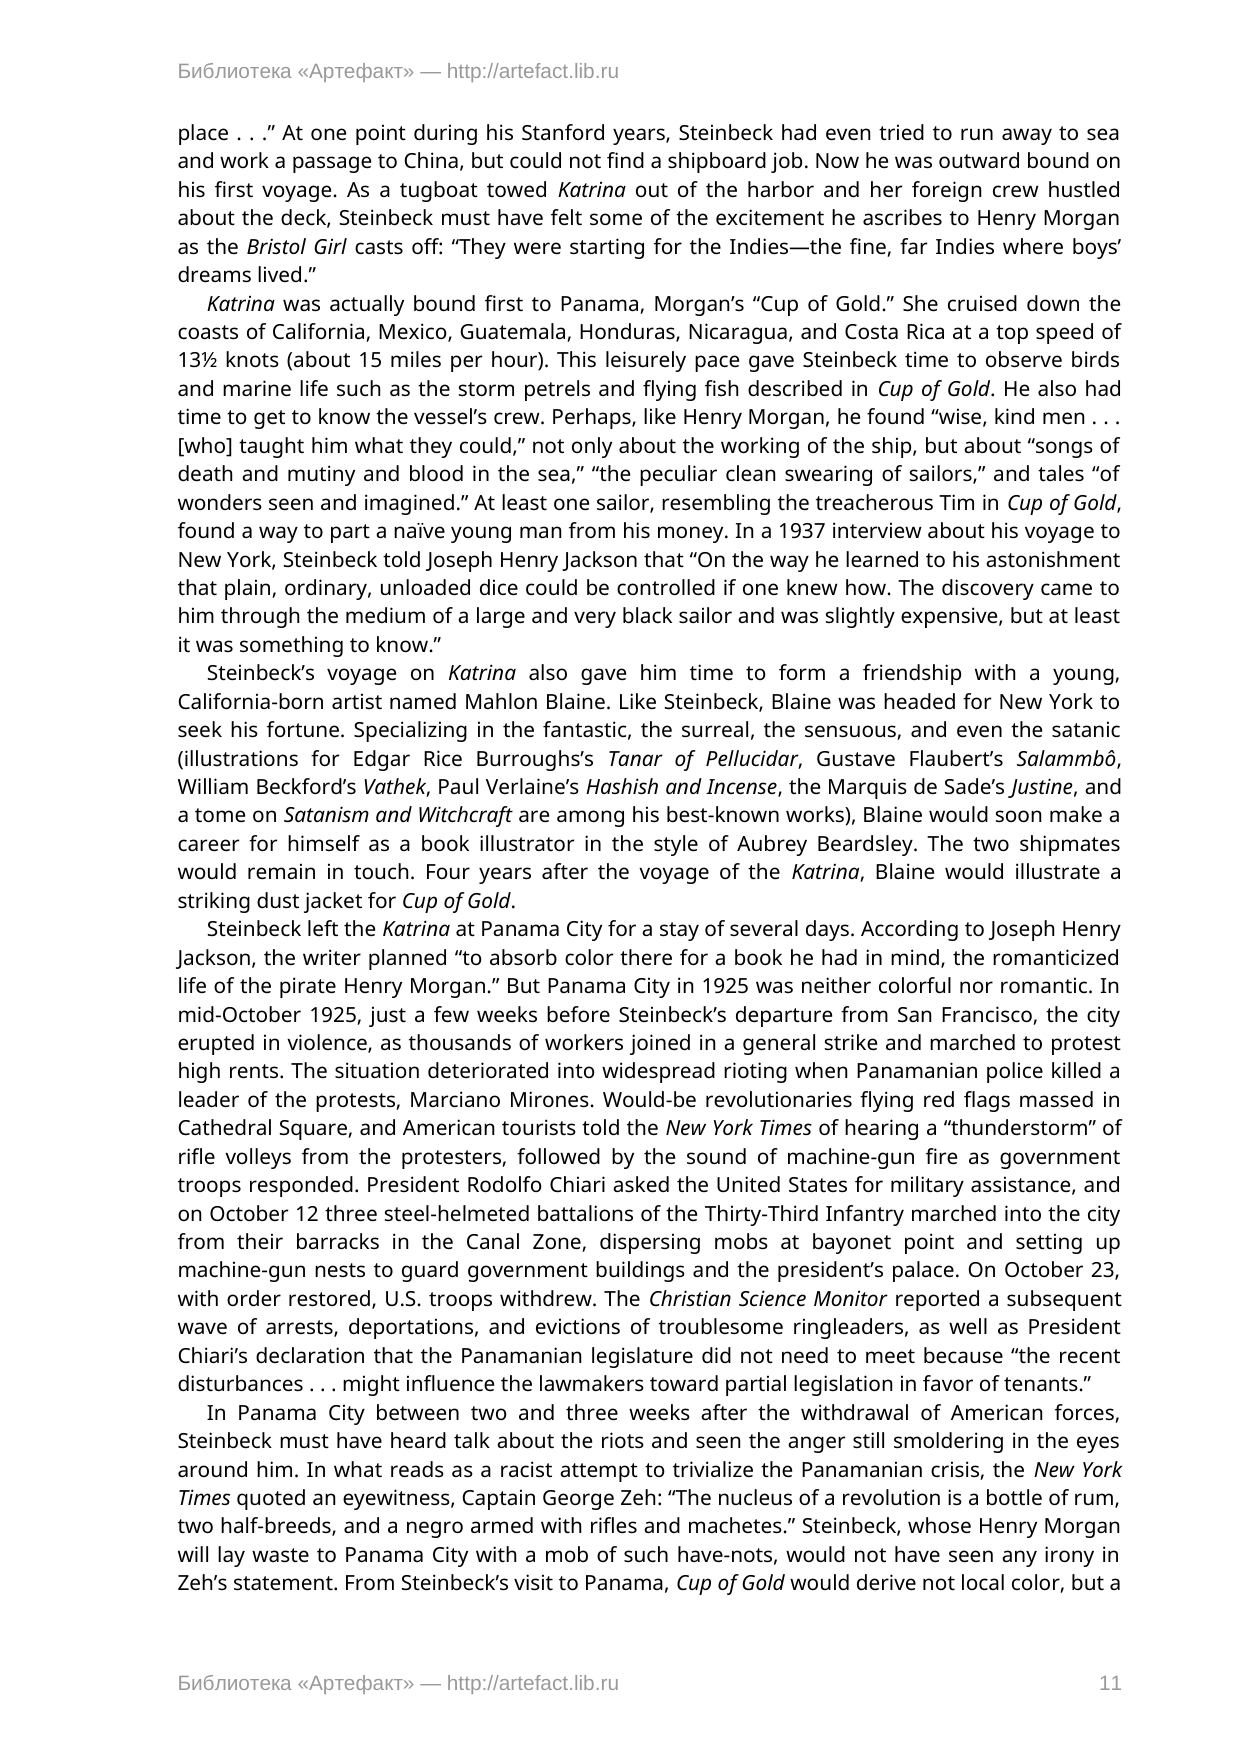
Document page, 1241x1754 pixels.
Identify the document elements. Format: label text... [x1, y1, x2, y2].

text Katrina was actually bound first to Panama, Morgan’s “Cup of Gold.” She cruised down the coasts of California, Mexico, Guatemala, Honduras, Nicaragua, and Costa Rica at a top speed of 13½ knots (about 15 miles per hour). This leisurely pace gave Steinbeck time to observe birds and marine life such as the storm petrels and flying fish described in Cup of Gold. He also had time to get to know the vessel’s crew. Perhaps, like Henry Morgan, he found “wise, kind men . . . [who] taught him what they could,” not only about the working of the ship, but about “songs of death and mutiny and blood in the sea,” “the peculiar clean swearing of sailors,” and tales “of wonders seen and imagined.” At least one sailor, resembling the treacherous Tim in Cup of Gold, found a way to part a naïve young man from his money. In a 1937 interview about his voyage to New York, Steinbeck told Joseph Henry Jackson that “On the way he learned to his astonishment that plain, ordinary, unloaded dice could be controlled if one knew how. The discovery came to him through the medium of a large and very black sailor and was slightly expensive, but at least it was something to know.” [177, 289, 1122, 658]
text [177, 118, 1122, 289]
text Steinbeck left the Katrina at Panama City for a stay of several days. According to Joseph Henry Jackson, the writer planned “to absorb color there for a book he had in mind, the romanticized life of the pirate Henry Morgan.” But Panama City in 1925 was neither colorful nor romantic. In mid-October 1925, just a few weeks before Steinbeck’s departure from San Francisco, the city erupted in violence, as thousands of workers joined in a general strike and marched to protest high rents. The situation deteriorated into widespread rioting when Panamanian police killed a leader of the protests, Marciano Mirones. Would-be revolutionaries flying red flags massed in Cathedral Square, and American tourists told the New York Times of hearing a “thunderstorm” of rifle volleys from the protesters, followed by the sound of machine-gun fire as government troops responded. President Rodolfo Chiari asked the United States for military assistance, and on October 12 three steel-helmeted battalions of the Thirty-Third Infantry marched into the city from their barracks in the Canal Zone, dispersing mobs at bayonet point and setting up machine-gun nests to guard government buildings and the president’s palace. On October 23, with order restored, U.S. troops withdrew. The Christian Science Monitor reported a subsequent wave of arrests, deportations, and evictions of troublesome ringleaders, as well as President Chiari’s declaration that the Panamanian legislature did not need to meet because “the recent disturbances . . . might influence the lawmakers toward partial legislation in favor of tenants.” [177, 914, 1122, 1398]
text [177, 1398, 1122, 1597]
text Steinbeck’s voyage on Katrina also gave him time to form a friendship with a young, California-born artist named Mahlon Blaine. Like Steinbeck, Blaine was headed for New York to seek his fortune. Specializing in the fantastic, the surreal, the sensuous, and even the satanic (illustrations for Edgar Rice Burroughs’s Tanar of Pellucidar, Gustave Flaubert’s Salammbô, William Beckford’s Vathek, Paul Verlaine’s Hashish and Incense, the Marquis de Sade’s Justine, and a tome on Satanism and Witchcraft are among his best-known works), Blaine would soon make a career for himself as a book illustrator in the style of Aubrey Beardsley. The two shipmates would remain in touch. Four years after the voyage of the Katrina, Blaine would illustrate a striking dust jacket for Cup of Gold. [177, 658, 1122, 914]
